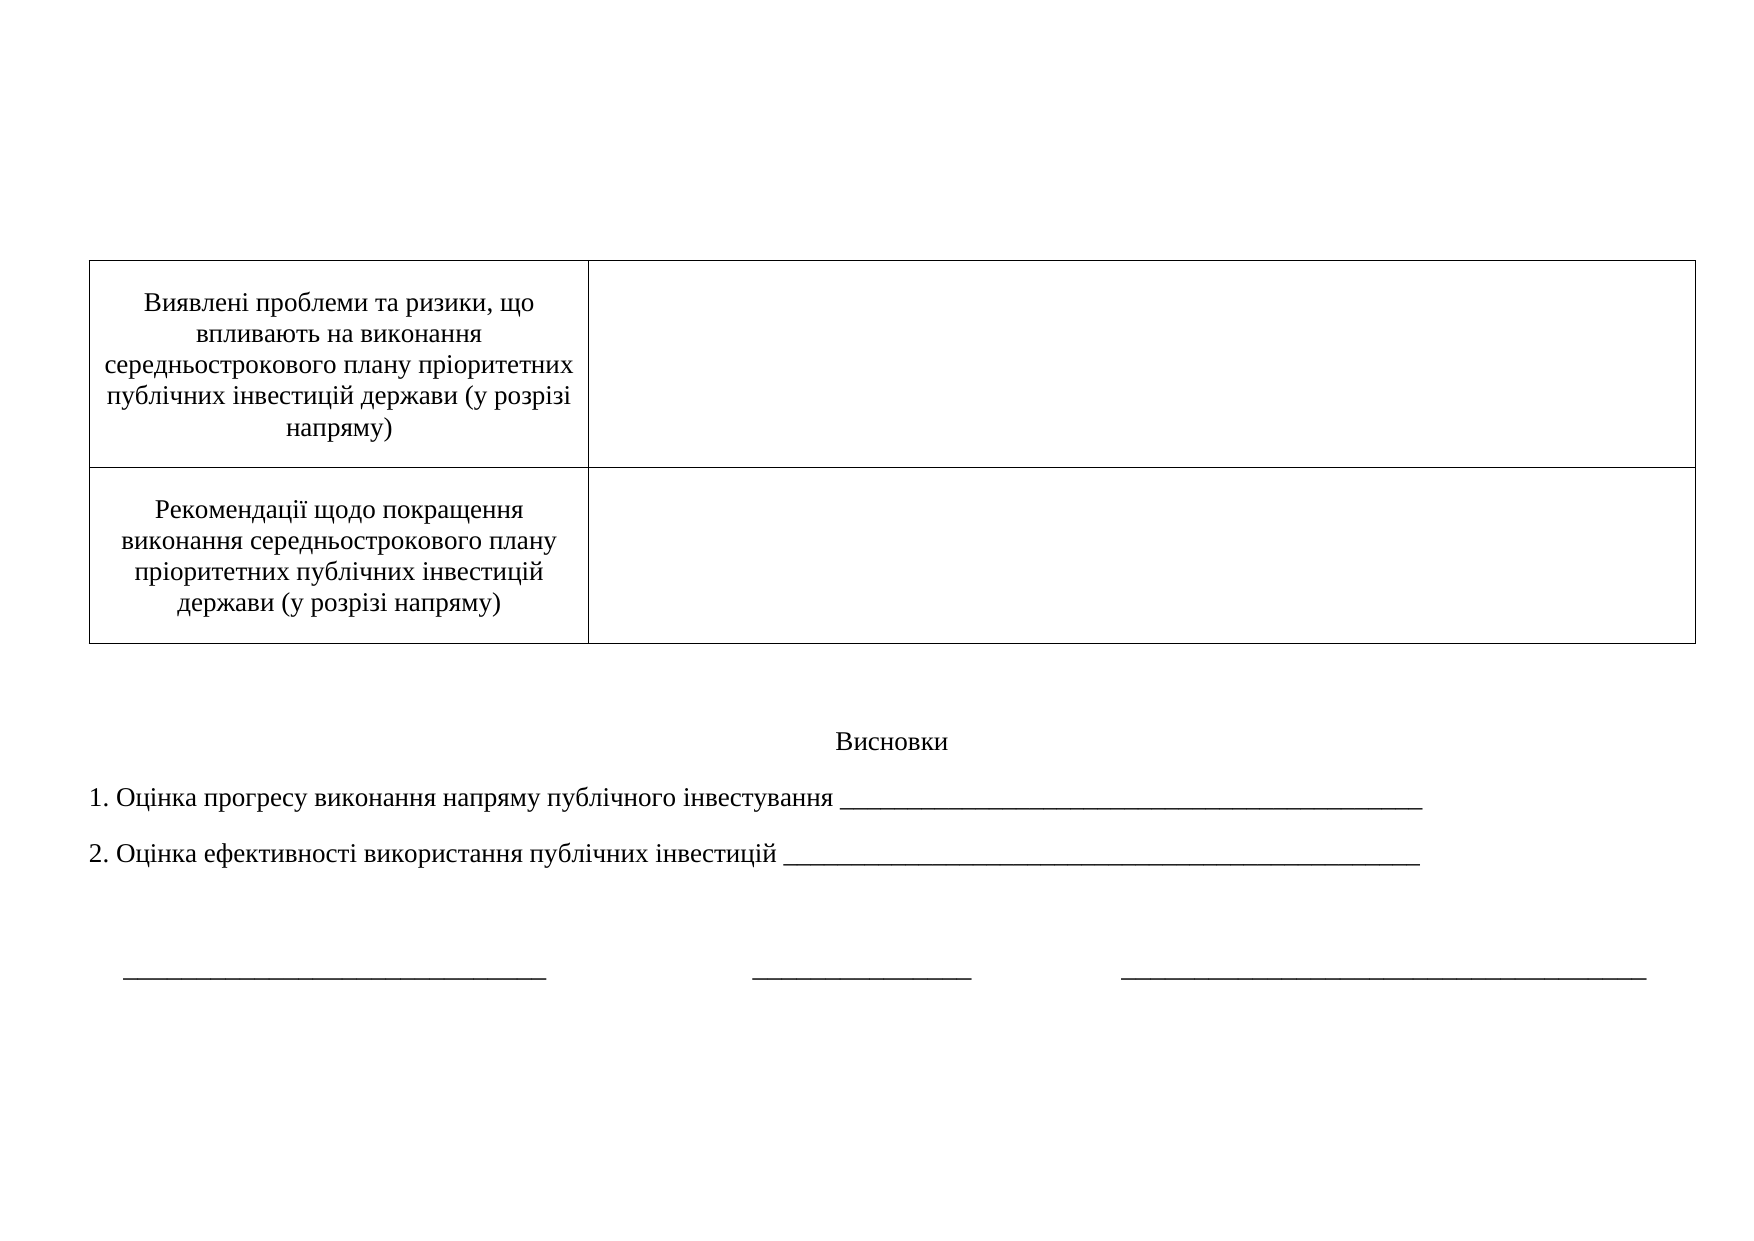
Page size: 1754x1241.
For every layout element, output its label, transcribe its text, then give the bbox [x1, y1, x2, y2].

table_header Виявлені проблеми та ризики, що впливають на виконання середньострокового плану пріоритетних публічних інвестицій держави (у розрізі напряму) [90, 261, 588, 467]
table_cell [589, 468, 1695, 642]
text 2. Оцінка ефективності використання публічних інвестицій _______________________________________________ [89, 837, 1695, 868]
table_header [589, 261, 1695, 467]
table_cell Рекомендації щодо покращення виконання середньострокового плану пріоритетних публічних інвестицій держави (у розрізі напряму) [90, 468, 588, 642]
text Висновки [89, 724, 1695, 756]
text 1. Оцінка прогресу виконання напряму публічного інвестування ___________________________________________ [89, 781, 1695, 812]
text _____________________________ _______________ ____________________________________ [89, 949, 1695, 983]
